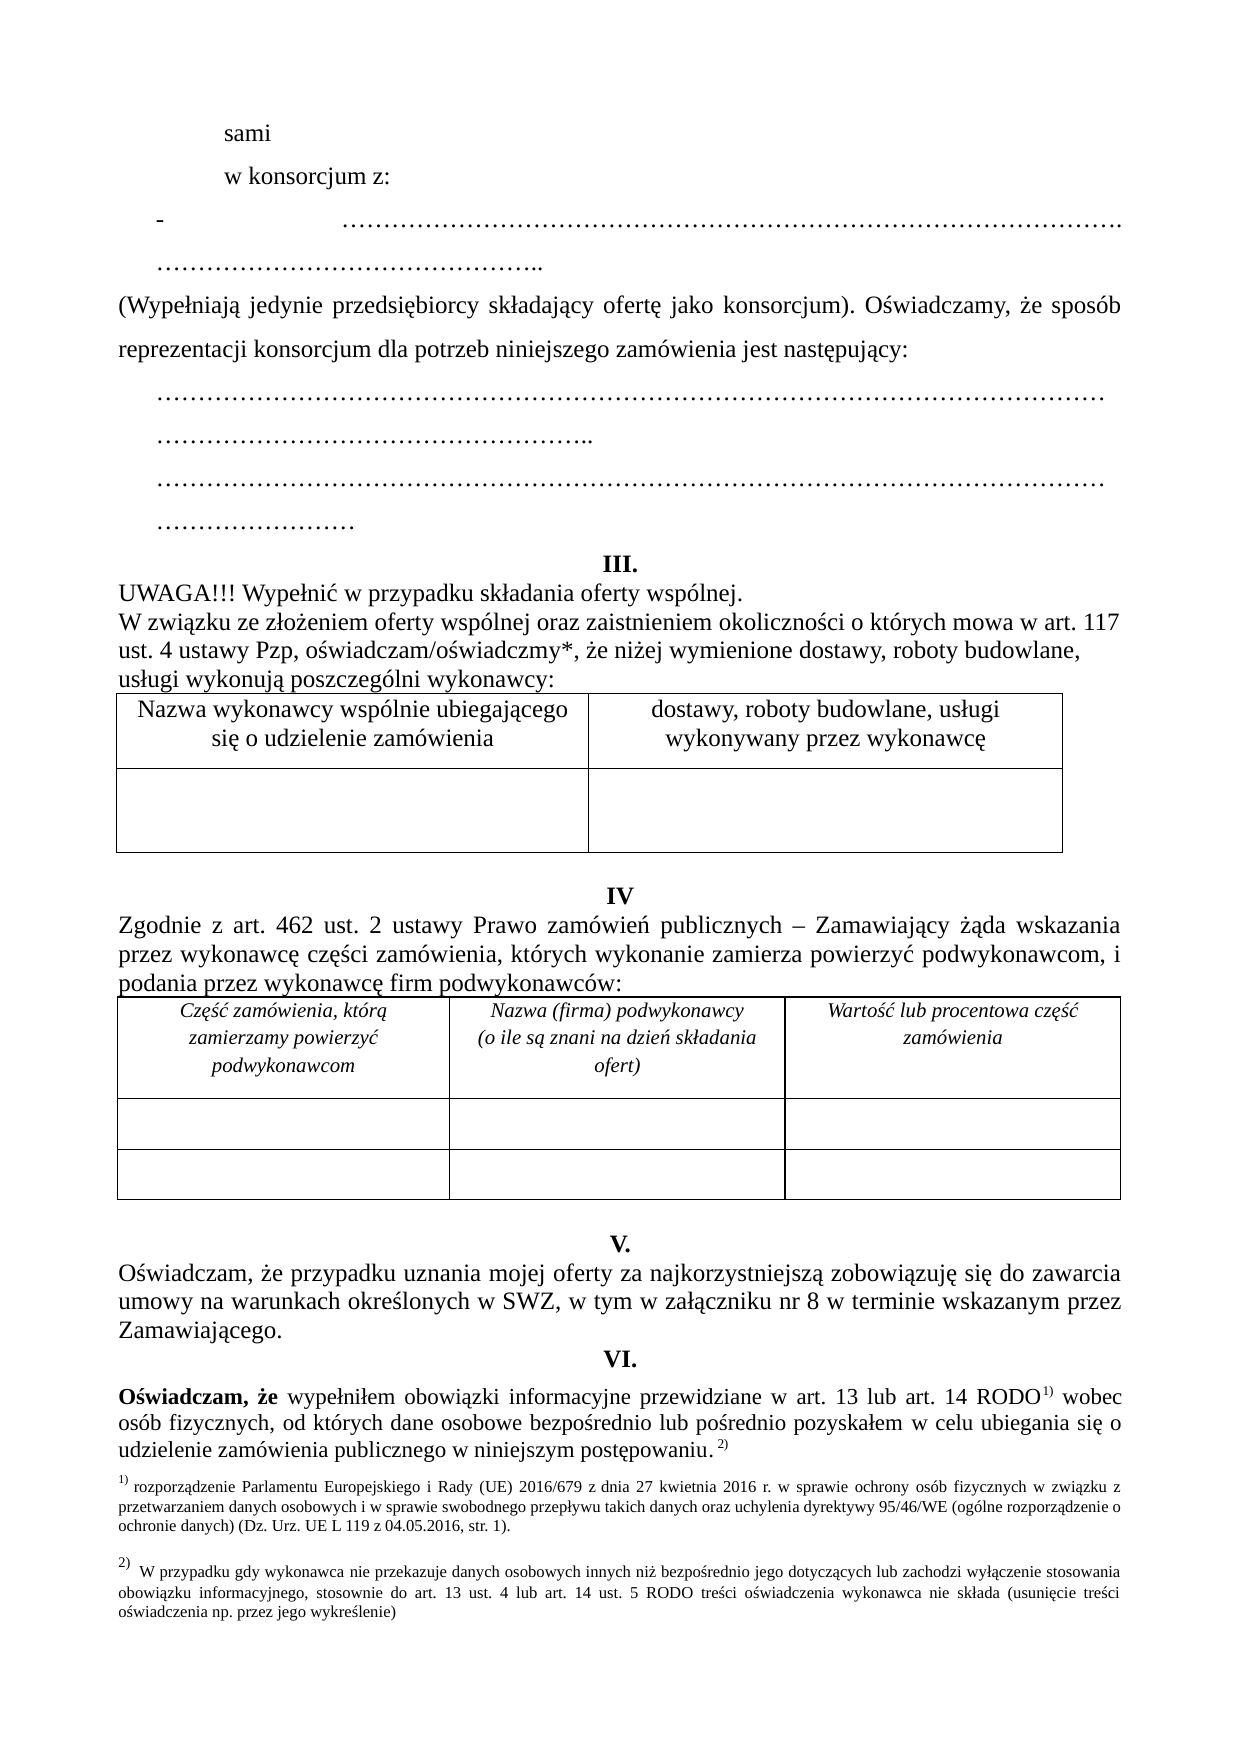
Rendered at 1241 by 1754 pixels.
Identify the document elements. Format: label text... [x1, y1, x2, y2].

text 1) rozporządzenie Parlamentu Europejskiego i Rady (UE) 2016/679 z dnia 27 kwietnia 2016 r. w sprawie ochrony osób fizycznych w związku z przetwarzaniem danych osobowych i w sprawie swobodnego przepływu takich danych oraz uchylenia dyrektywy 95/46/WE (ogólne rozporządzenie o ochronie danych) (Dz. Urz. UE L 119 z 04.05.2016, str. 1). [118, 1473, 1122, 1535]
table_cell [786, 1099, 1120, 1148]
text 2) W przypadku gdy wykonawca nie przekazuje danych osobowych innych niż bezpośrednio jego dotyczących lub zachodzi wyłączenie stosowania obowiązku informacyjnego, stosownie do art. 13 ust. 4 lub art. 14 ust. 5 RODO treści oświadczenia wykonawca nie składa (usunięcie treści oświadczenia np. przez jego wykreślenie) [118, 1554, 1122, 1621]
text  w konsorcjum z: [192, 161, 1122, 190]
text (Wypełniają jedynie przedsiębiorcy składający ofertę jako konsorcjum). Oświadczamy, że sposób reprezentacji konsorcjum dla potrzeb niniejszego zamówienia jest następujący: [118, 291, 1122, 362]
table_cell [450, 1150, 784, 1199]
text IV [118, 881, 1122, 910]
text V. [118, 1229, 1122, 1258]
text III. [118, 549, 1122, 578]
table_header dostawy, roboty budowlane, usługi wykonywany przez wykonawcę [589, 694, 1062, 768]
table_cell [786, 1150, 1120, 1199]
text Oświadczam, że przypadku uznania mojej oferty za najkorzystniejszą zobowiązuję się do zawarcia umowy na warunkach określonych w SWZ, w tym w załączniku nr 8 w terminie wskazanym przez Zamawiającego. [118, 1258, 1122, 1344]
table_header Część zamówienia, którą zamierzamy powierzyć podwykonawcom [118, 998, 449, 1098]
text  sami [192, 118, 1122, 147]
text VI. [118, 1344, 1122, 1373]
table_cell [118, 1099, 449, 1148]
text Oświadczam, że wypełniłem obowiązki informacyjne przewidziane w art. 13 lub art. 14 RODO1) wobec osób fizycznych, od których dane osobowe bezpośrednio lub pośrednio pozyskałem w celu ubiegania się o udzielenie zamówienia publicznego w niniejszym postępowaniu. 2) [118, 1383, 1122, 1462]
table_cell [117, 769, 588, 852]
table_header Wartość lub procentowa część zamówienia [786, 998, 1120, 1098]
text UWAGA!!! Wypełnić w przypadku składania oferty wspólnej. [118, 578, 1122, 607]
table_header Nazwa (firma) podwykonawcy (o ile są znani na dzień składania ofert) [450, 998, 784, 1098]
text …………………………………………………………………………………………………………………………………………………..………………………………………………………………………………………………………………………… [156, 377, 1122, 535]
text Zgodnie z art. 462 ust. 2 ustawy Prawo zamówień publicznych – Zamawiający żąda wskazania przez wykonawcę części zamówienia, których wykonanie zamierza powierzyć podwykonawcom, i podania przez wykonawcę firm podwykonawców: [118, 910, 1122, 996]
table_cell [118, 1150, 449, 1199]
text W związku ze złożeniem oferty wspólnej oraz zaistnieniem okoliczności o których mowa w art. 117 ust. 4 ustawy Pzp, oświadczam/oświadczmy*, że niżej wymienione dostawy, roboty budowlane, usługi wykonują poszczególni wykonawcy: [118, 607, 1122, 693]
table_header Nazwa wykonawcy wspólnie ubiegającego się o udzielenie zamówienia [117, 694, 588, 768]
table_cell [589, 769, 1062, 852]
table_cell [450, 1099, 784, 1148]
text - ………………………………………………………………………………….……………………………………….. [156, 204, 1122, 276]
